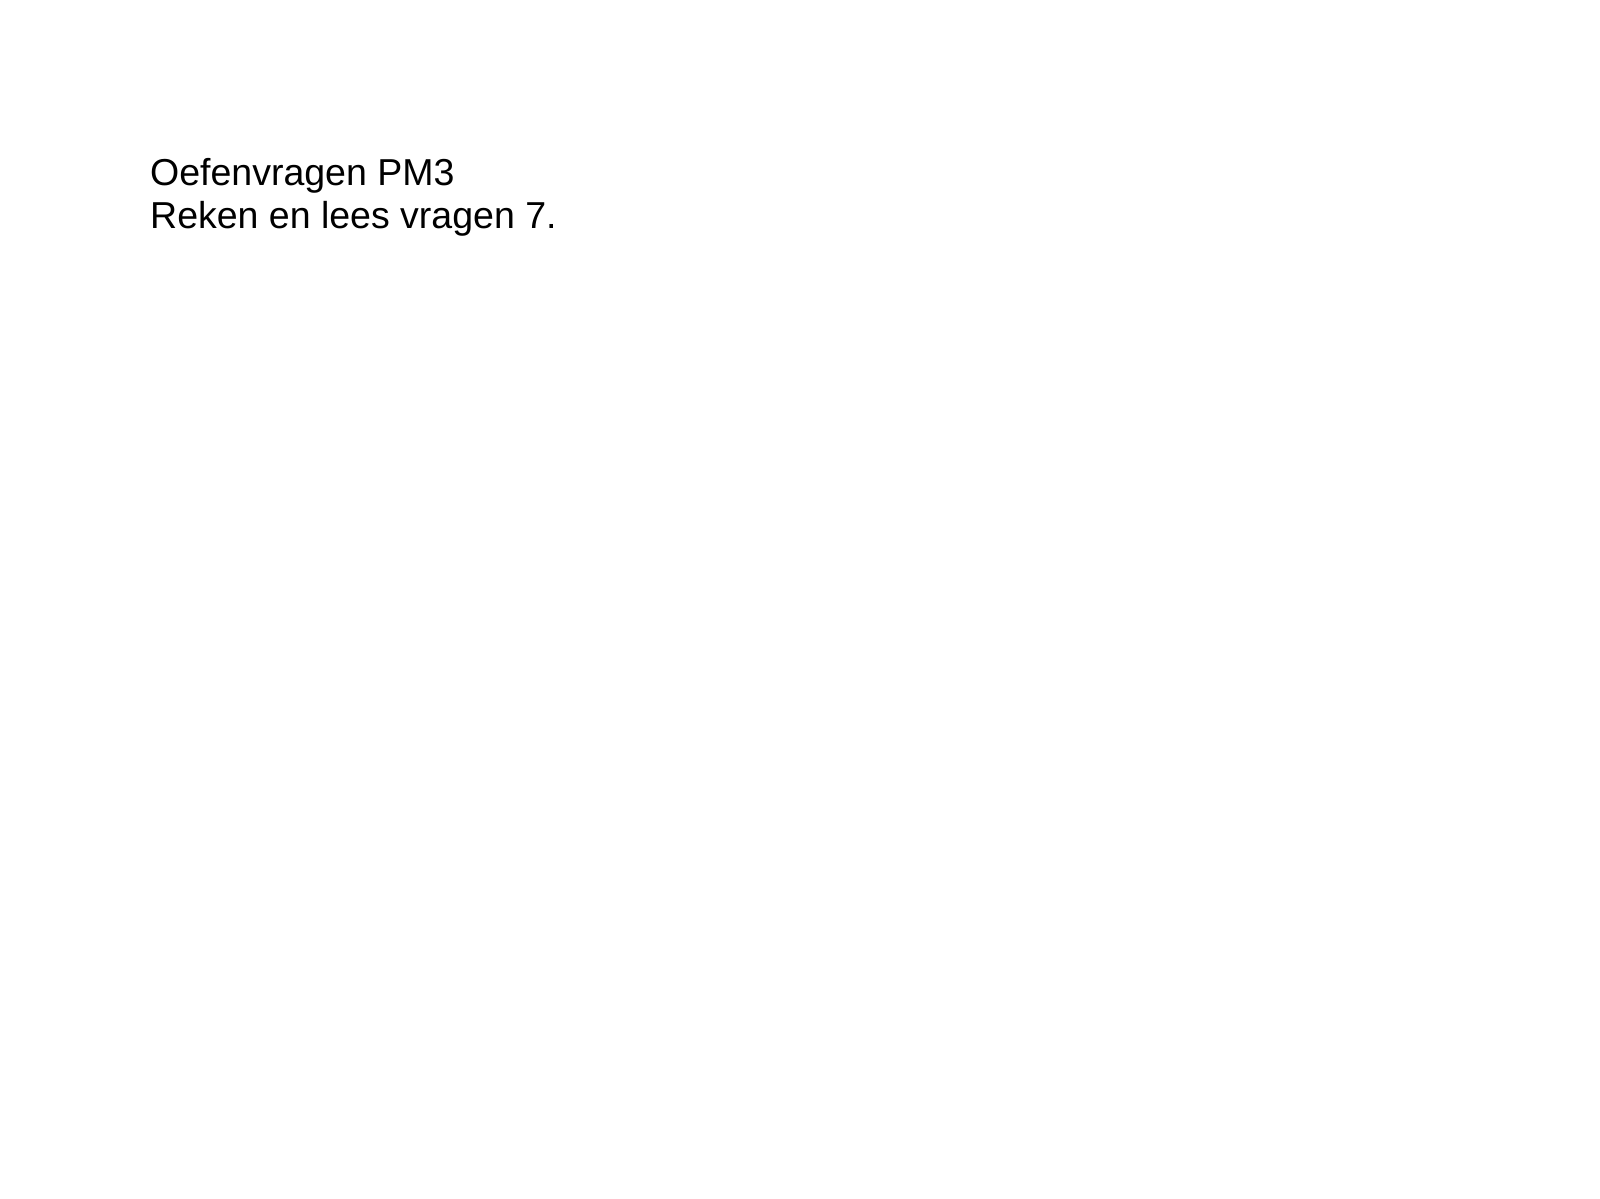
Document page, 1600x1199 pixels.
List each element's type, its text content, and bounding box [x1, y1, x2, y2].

text Reken en lees vragen 7. [150, 193, 1450, 236]
text Oefenvragen PM3 [150, 150, 1450, 193]
